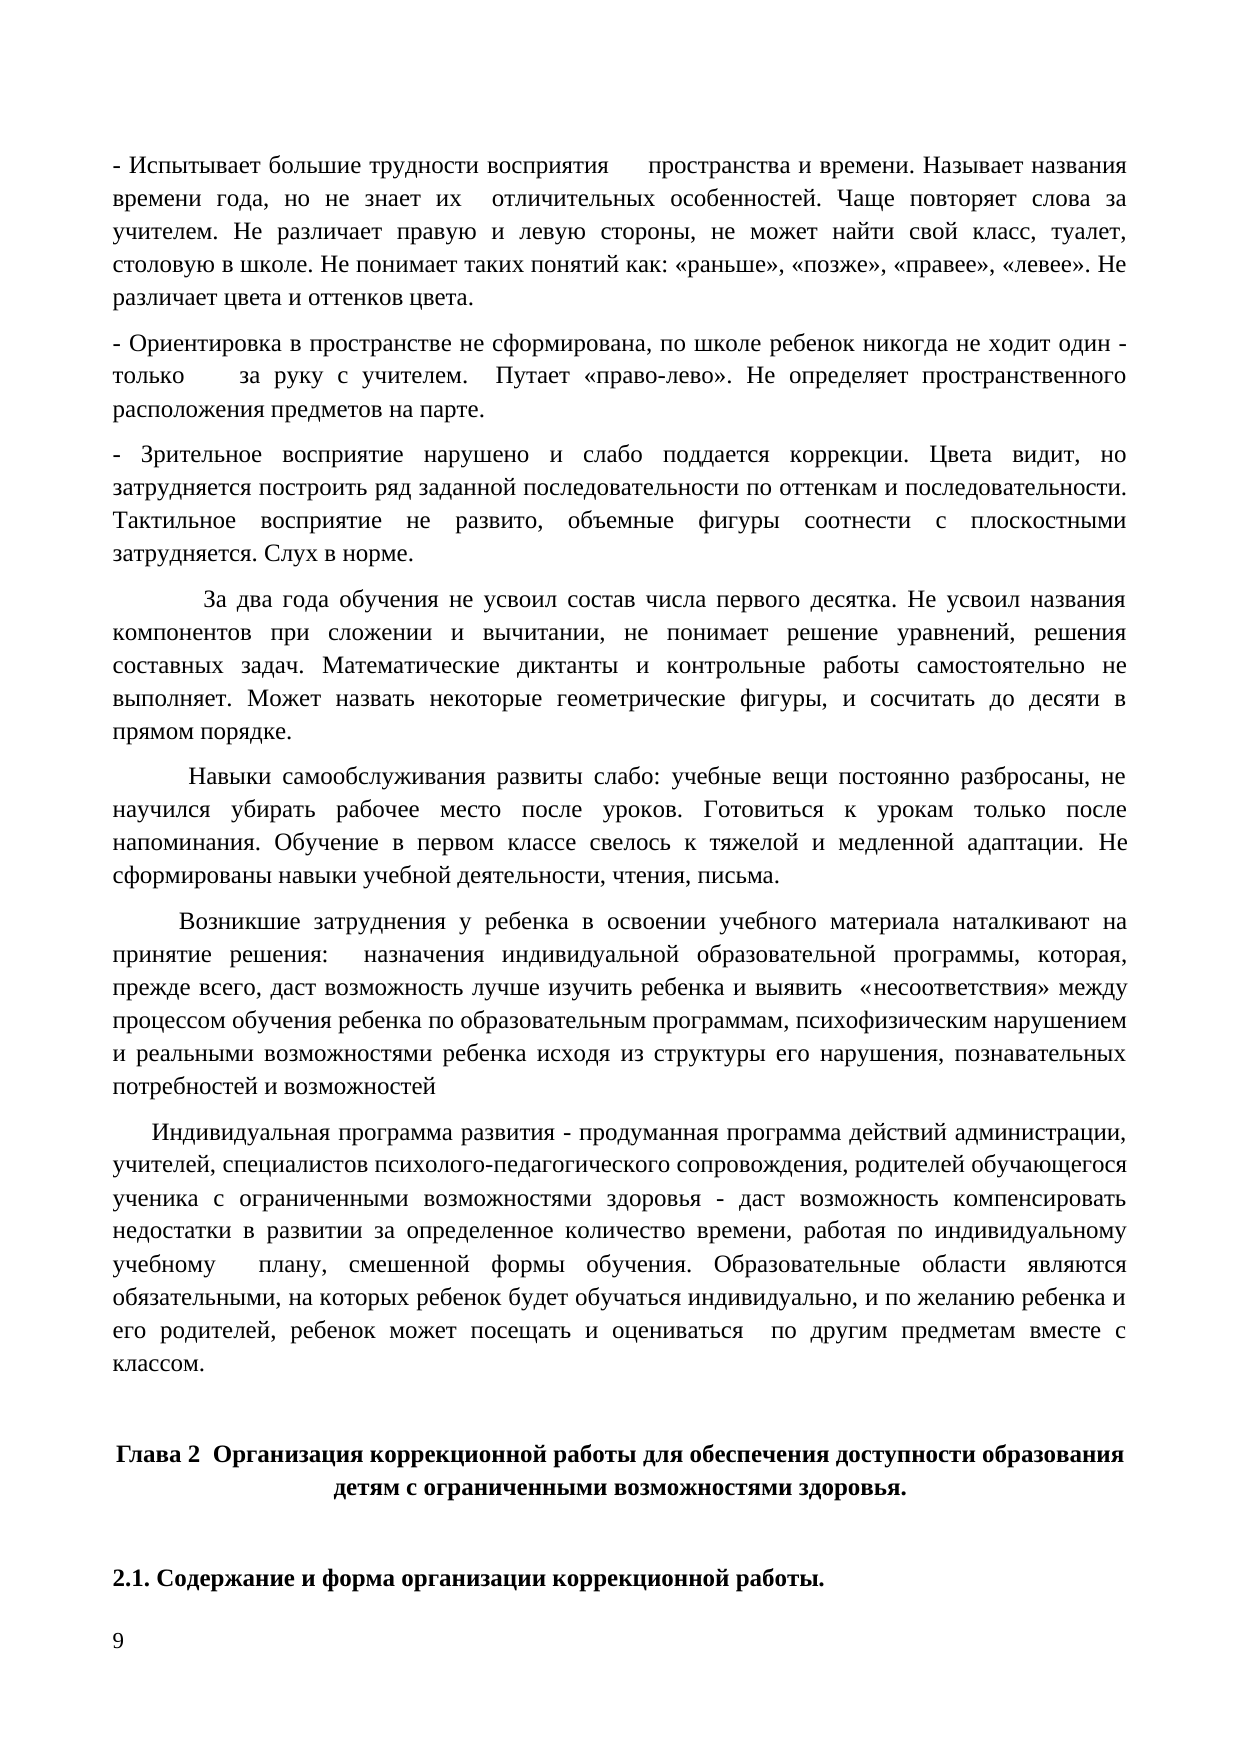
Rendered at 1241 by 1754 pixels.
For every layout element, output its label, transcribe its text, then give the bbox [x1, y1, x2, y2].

text Индивидуальная программа развития - продуманная программа действий администрации, учителей, специалистов психолого-педагогического сопровождения, родителей обучающегося ученика с ограниченными возможностями здоровья - даст возможность компенсировать недостатки в развитии за определенное количество времени, работая по индивидуальному учебному плану, смешенной формы обучения. Образовательные области являются обязательными, на которых ребенок будет обучаться индивидуально, и по желанию ребенка и его родителей, ребенок может посещать и оцениваться по другим предметам вместе с классом. [112, 1117, 1128, 1376]
text - Зрительное восприятие нарушено и слабо поддается коррекции. Цвета видит, но затрудняется построить ряд заданной последовательности по оттенкам и последовательности. Тактильное восприятие не развито, объемные фигуры соотнести с плоскостными затрудняется. Слух в норме. [112, 439, 1128, 567]
text - Испытывает большие трудности восприятия пространства и времени. Называет названия времени года, но не знает их отличительных особенностей. Чаще повторяет слова за учителем. Не различает правую и левую стороны, не может найти свой класс, туалет, столовую в школе. Не понимает таких понятий как: «раньше», «позже», «правее», «левее». Не различает цвета и оттенков цвета. [112, 150, 1128, 311]
text Возникшие затруднения у ребенка в освоении учебного материала наталкивают на принятие решения: назначения индивидуальной образовательной программы, которая, прежде всего, даст возможность лучше изучить ребенка и выявить «несоответствия» между процессом обучения ребенка по образовательным программам, психофизическим нарушением и реальными возможностями ребенка исходя из структуры его нарушения, познавательных потребностей и возможностей [112, 906, 1128, 1100]
text Навыки самообслуживания развиты слабо: учебные вещи постоянно разбросаны, не научился убирать рабочее место после уроков. Готовиться к урокам только после напоминания. Обучение в первом классе свелось к тяжелой и медленной адаптации. Не сформированы навыки учебной деятельности, чтения, письма. [112, 761, 1128, 889]
text 2.1. Содержание и форма организации коррекционной работы. [112, 1563, 1128, 1592]
text - Ориентировка в пространстве не сформирована, по школе ребенок никогда не ходит один - только за руку с учителем. Путает «право-лево». Не определяет пространственного расположения предметов на парте. [112, 328, 1128, 422]
text Глава 2 Организация коррекционной работы для обеспечения доступности образования детям с ограниченными возможностями здоровья. [112, 1439, 1128, 1501]
text За два года обучения не усвоил состав числа первого десятка. Не усвоил названия компонентов при сложении и вычитании, не понимает решение уравнений, решения составных задач. Математические диктанты и контрольные работы самостоятельно не выполняет. Может назвать некоторые геометрические фигуры, и сосчитать до десяти в прямом порядке. [112, 584, 1128, 744]
